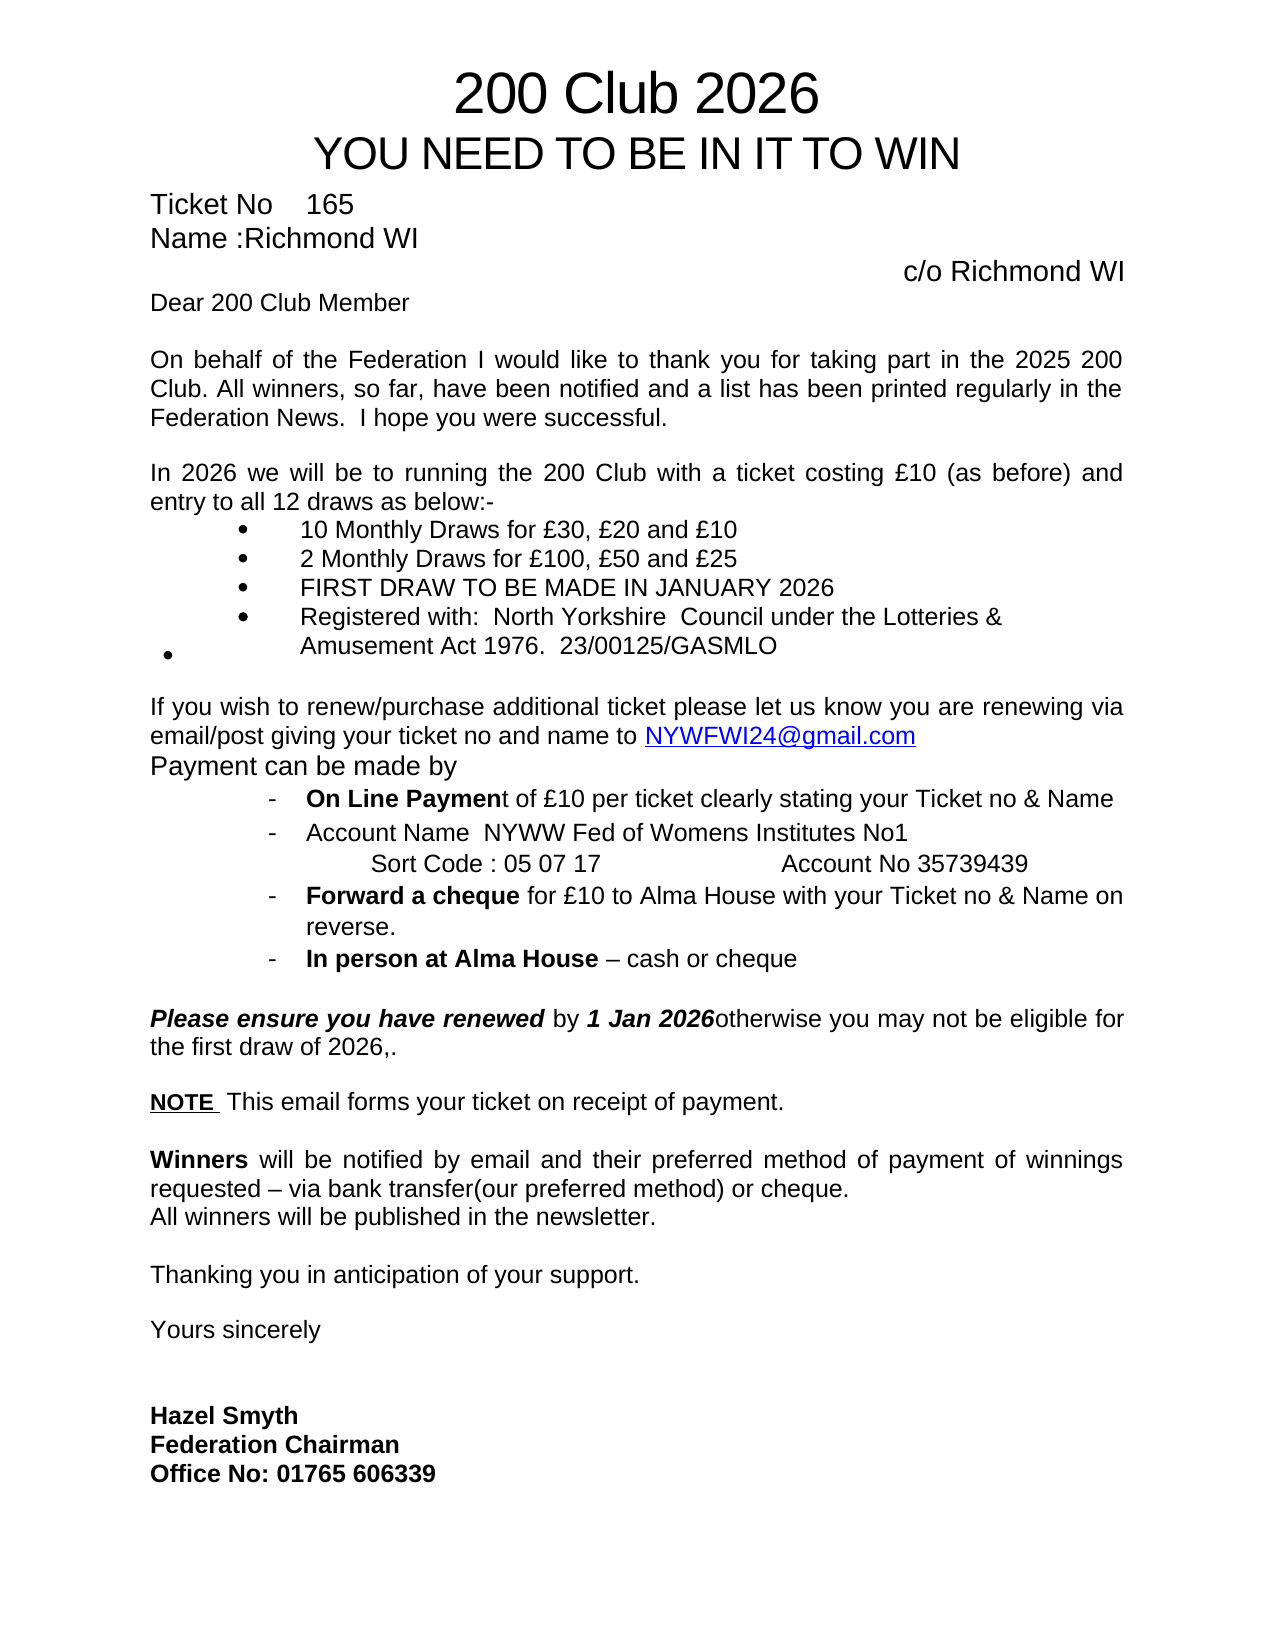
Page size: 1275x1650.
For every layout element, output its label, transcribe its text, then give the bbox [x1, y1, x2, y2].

list On Line Payment of £10 per ticket clearly stating your Ticket no & Name [268, 781, 1125, 815]
list In person at Alma House – cash or cheque [268, 941, 1125, 975]
text NOTE This email forms your ticket on receipt of payment. [150, 1087, 1125, 1116]
text If you wish to renew/purchase additional ticket please let us know you are renewing via email/post giving your ticket no and name to NYWFWI24@gmail.com [150, 692, 1125, 750]
text In 2026 we will be to running the 200 Club with a ticket costing £10 (as before) and entry to all 12 draws as below:- [150, 458, 1125, 516]
text All winners will be published in the newsletter. [150, 1202, 1125, 1231]
text c/o Richmond WI [150, 254, 1125, 288]
text Federation Chairman [150, 1430, 1125, 1459]
list Registered with: North Yorkshire Council under the Lotteries & Amusement Act 1976. 23/00125/GASMLO [239, 602, 1125, 660]
list 10 Monthly Draws for £30, £20 and £10 [239, 516, 1125, 544]
text Ticket No 165 [150, 187, 1125, 221]
list 2 Monthly Draws for £100, £50 and £25 [239, 544, 1125, 573]
text Sort Code : 05 07 17 Account No 35739439 [225, 849, 1125, 878]
text On behalf of the Federation I would like to thank you for taking part in the 2025 200 Club. All winners, so far, have been notified and a list has been printed regularly in the Federation News. I hope you were successful. [150, 345, 1125, 432]
text Yours sincerely [150, 1315, 1125, 1344]
text Winners will be notified by email and their preferred method of payment of winnings requested – via bank transfer(our preferred method) or cheque. [150, 1145, 1125, 1202]
list Account Name NYWW Fed of Womens Institutes No1 [268, 815, 1125, 849]
text Thanking you in anticipation of your support. [150, 1260, 1125, 1289]
text Name :Richmond WI [150, 221, 1125, 254]
text Please ensure you have renewed by 1 Jan 2026otherwise you may not be eligible for the first draw of 2026,. [150, 1003, 1125, 1061]
text Hazel Smyth [150, 1401, 1125, 1430]
title You Need to be in it to Win [150, 126, 1125, 179]
list FIRST DRAW TO BE MADE IN JANUARY 2026 [239, 573, 1125, 602]
list Forward a cheque for £10 to Alma House with your Ticket no & Name on reverse. [268, 878, 1125, 941]
text Office No: 01765 606339 [150, 1459, 1125, 1487]
text Payment can be made by [150, 750, 1125, 781]
text Dear 200 Club Member [150, 288, 1125, 317]
title 200 Club 2026 [150, 59, 1125, 126]
